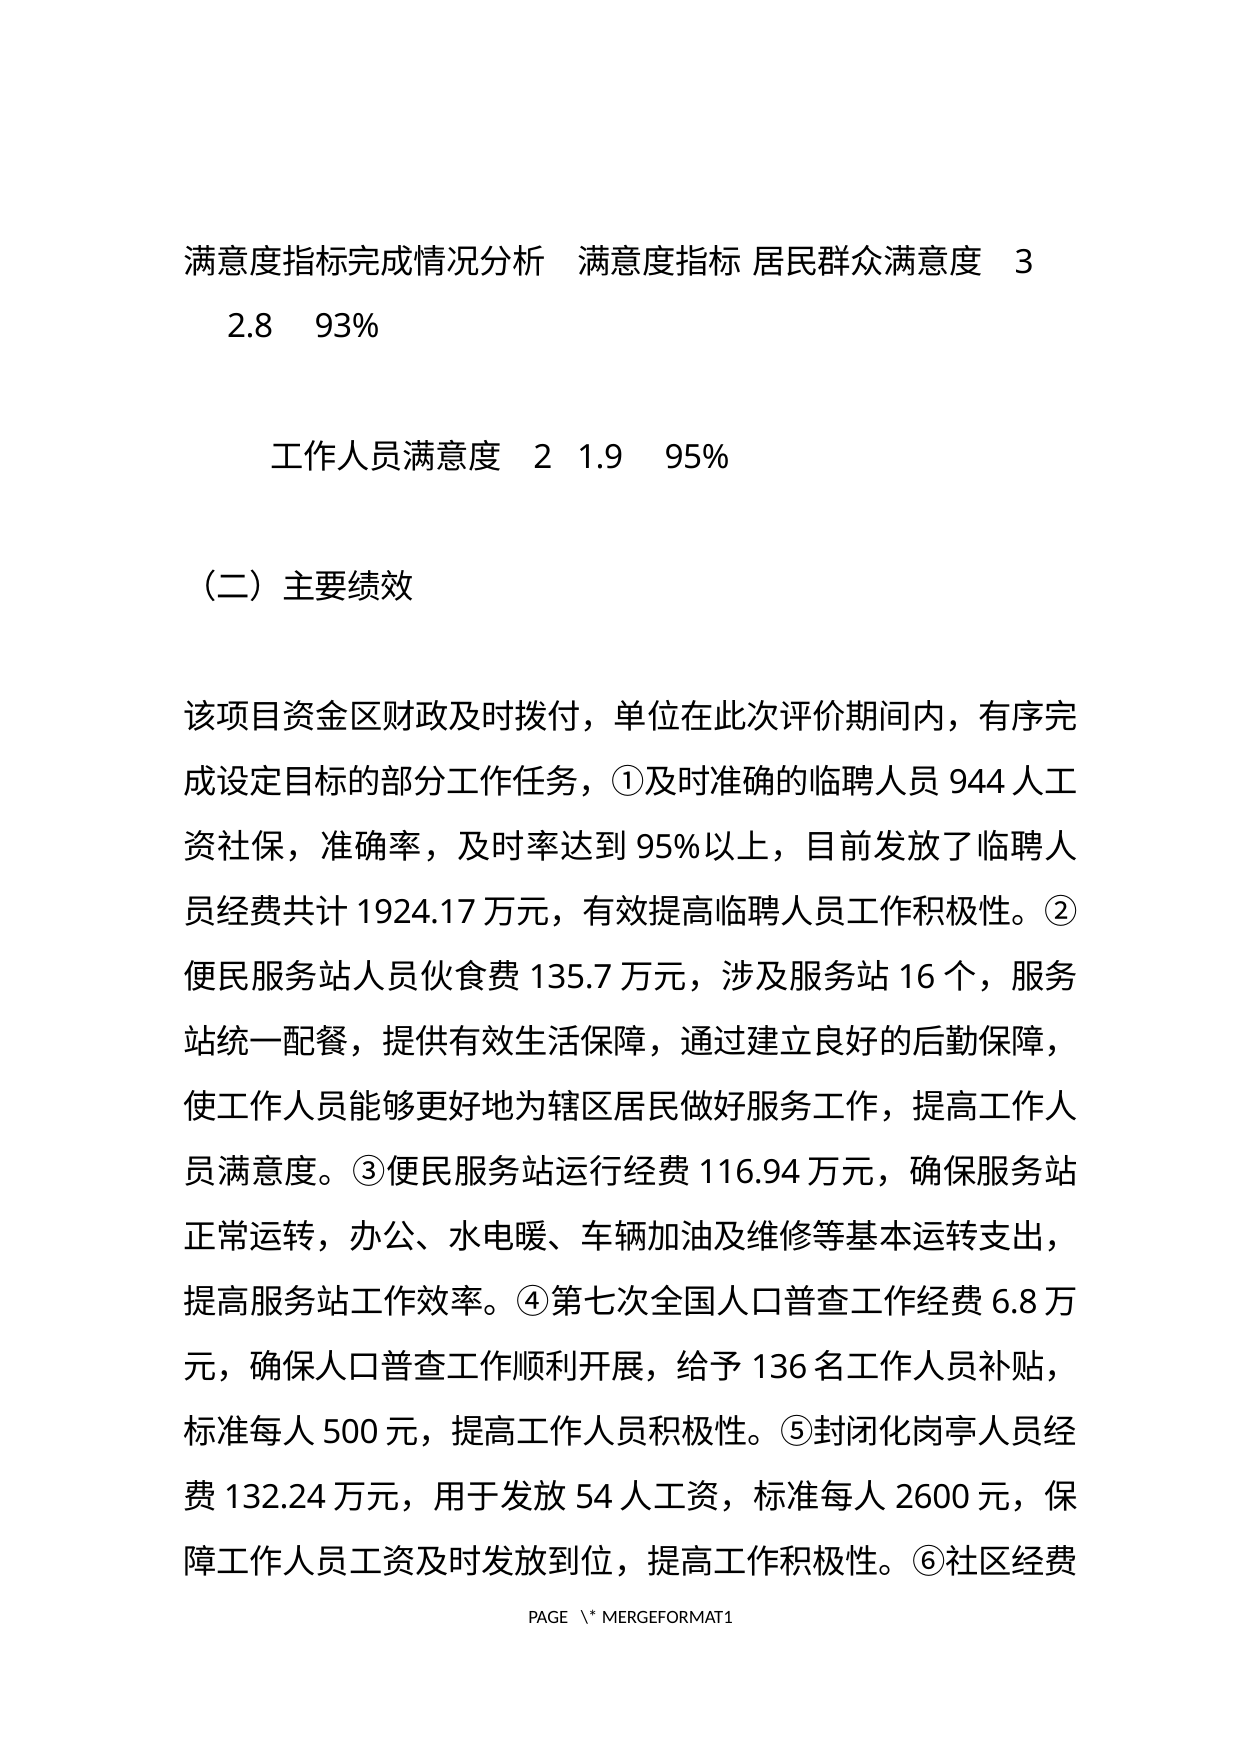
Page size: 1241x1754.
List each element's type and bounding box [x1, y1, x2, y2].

text [183, 162, 1078, 1592]
